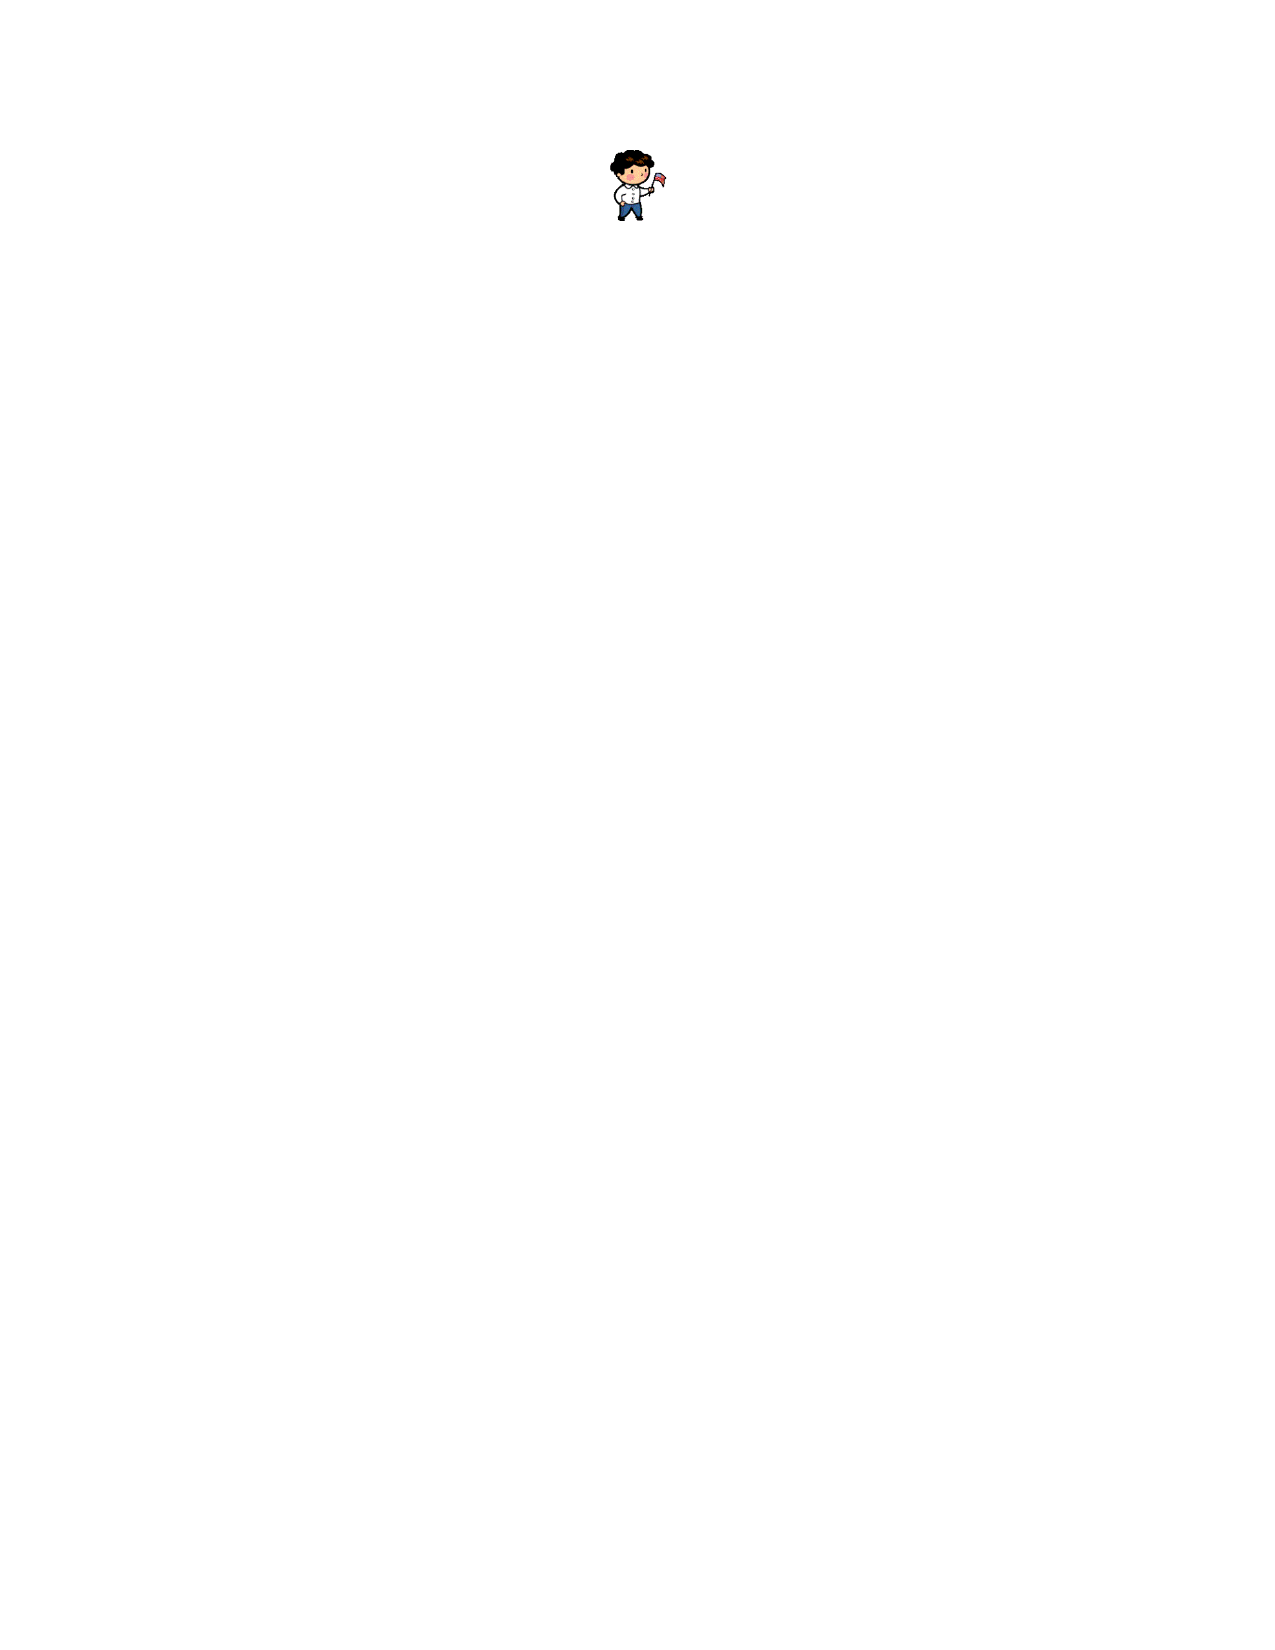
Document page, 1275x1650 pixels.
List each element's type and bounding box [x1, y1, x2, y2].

picture [602, 150, 673, 221]
